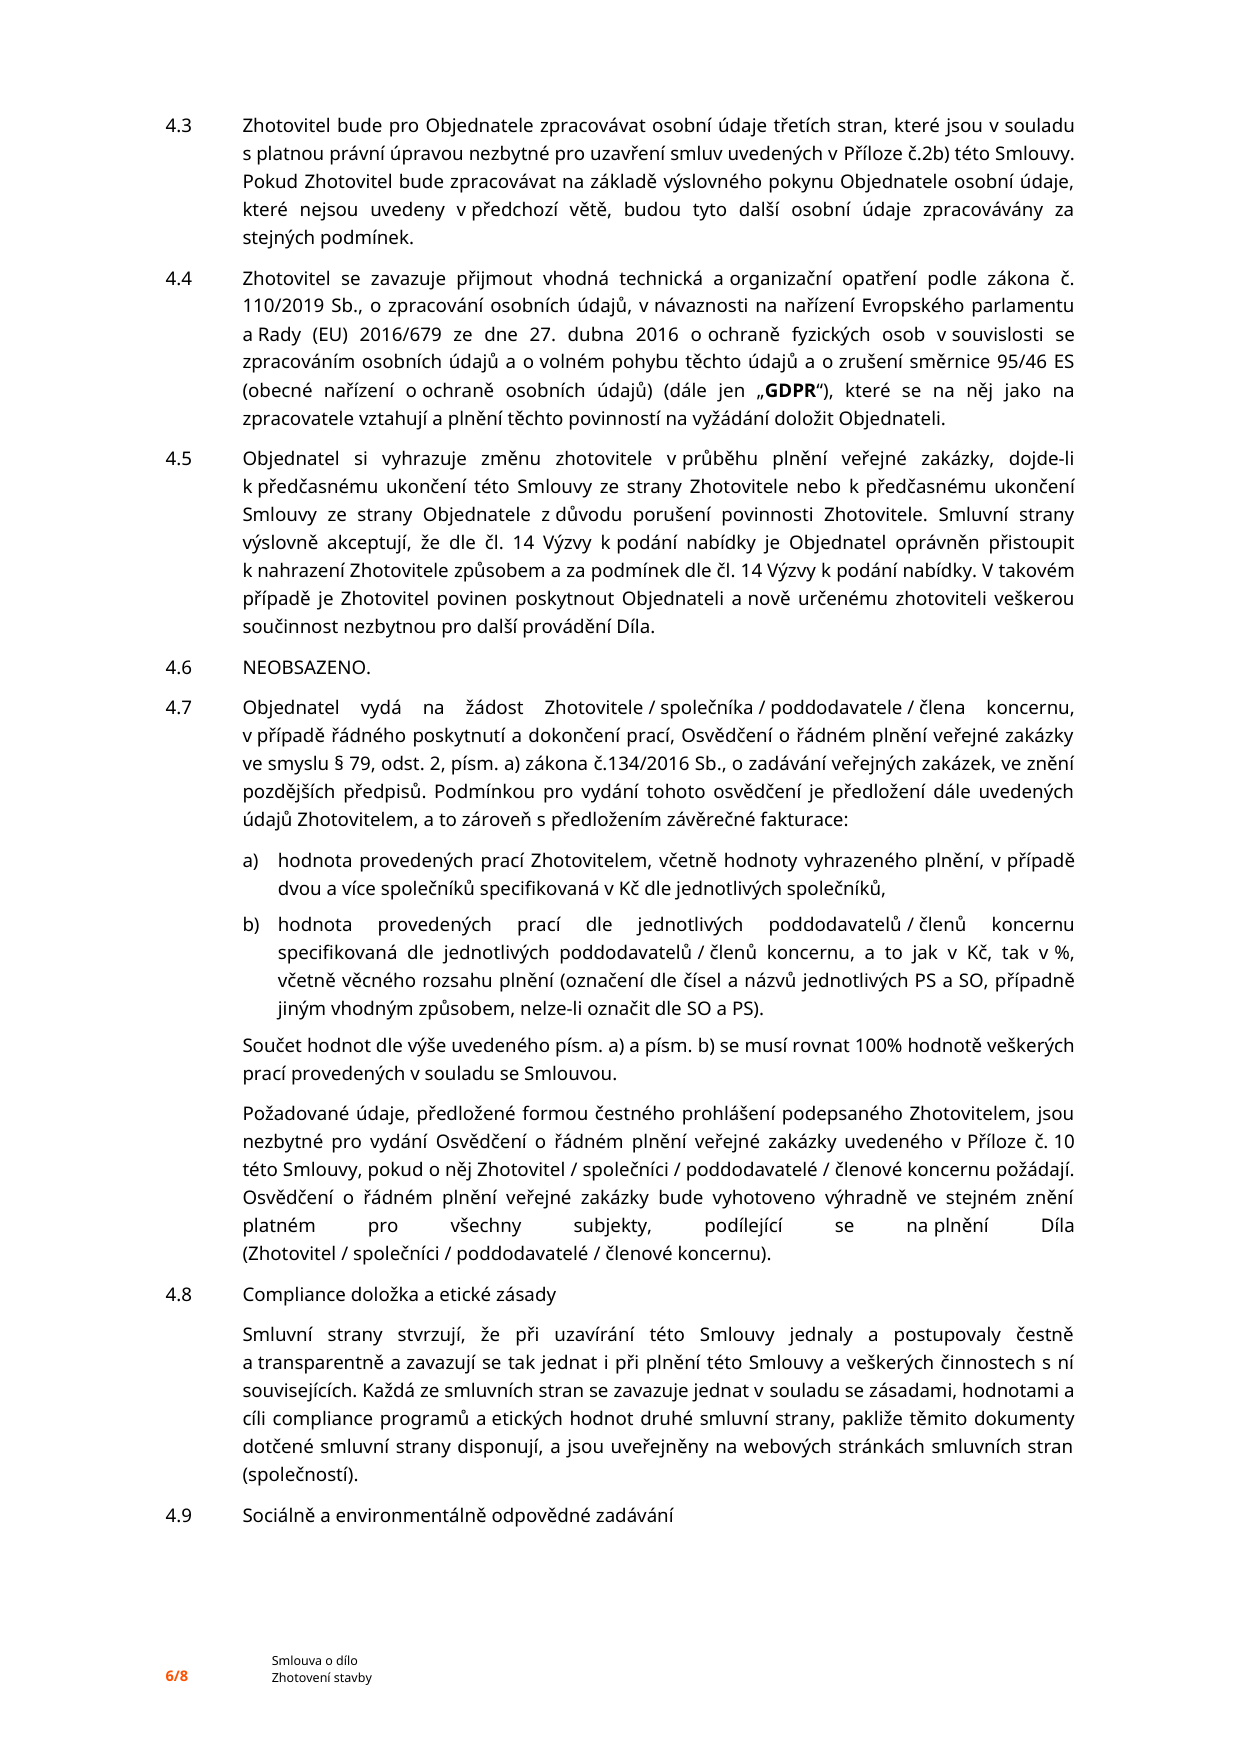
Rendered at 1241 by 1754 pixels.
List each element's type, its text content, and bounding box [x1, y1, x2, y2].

text Zhotovitel bude pro Objednatele zpracovávat osobní údaje třetích stran, které jsou v souladu s platnou právní úpravou nezbytné pro uzavření smluv uvedených v Příloze č.2b) této Smlouvy. Pokud Zhotovitel bude zpracovávat na základě výslovného pokynu Objednatele osobní údaje, které nejsou uvedeny v předchozí větě, budou tyto další osobní údaje zpracovávány za stejných podmínek. [165, 112, 1075, 250]
list Smluvní strany stvrzují, že při uzavírání této Smlouvy jednaly a postupovaly čestně a transparentně a zavazují se tak jednat i při plnění této Smlouvy a veškerých činnostech s ní souvisejících. Každá ze smluvních stran se zavazuje jednat v souladu se zásadami, hodnotami a cíli compliance programů a etických hodnot druhé smluvní strany, pakliže těmito dokumenty dotčené smluvní strany disponují, a jsou uveřejněny na webových stránkách smluvních stran (společností). [242, 1322, 1075, 1487]
text Sociálně a environmentálně odpovědné zadávání [165, 1502, 1075, 1528]
text NEOBSAZENO. [165, 654, 1075, 679]
list Požadované údaje, předložené formou čestného prohlášení podepsaného Zhotovitelem, jsou nezbytné pro vydání Osvědčení o řádném plnění veřejné zakázky uvedeného v Příloze č. 10 této Smlouvy, pokud o něj Zhotovitel / společníci / poddodavatelé / členové koncernu požádají. Osvědčení o řádném plnění veřejné zakázky bude vyhotoveno výhradně ve stejném znění platném pro všechny subjekty, podílející se na plnění Díla (Zhotovitel / společníci / poddodavatelé / členové koncernu). [242, 1101, 1075, 1266]
text Zhotovitel se zavazuje přijmout vhodná technická a organizační opatření podle zákona č. 110/2019 Sb., o zpracování osobních údajů, v návaznosti na nařízení Evropského parlamentu a Rady (EU) 2016/679 ze dne 27. dubna 2016 o ochraně fyzických osob v souvislosti se zpracováním osobních údajů a o volném pohybu těchto údajů a o zrušení směrnice 95/46 ES (obecné nařízení o ochraně osobních údajů) (dále jen „GDPR“), které se na něj jako na zpracovatele vztahují a plnění těchto povinností na vyžádání doložit Objednateli. [165, 265, 1075, 430]
list hodnota provedených prací dle jednotlivých poddodavatelů / členů koncernu specifikovaná dle jednotlivých poddodavatelů / členů koncernu, a to jak v Kč, tak v %, včetně věcného rozsahu plnění (označení dle čísel a názvů jednotlivých PS a SO, případně jiným vhodným způsobem, nelze-li označit dle SO a PS). [242, 912, 1075, 1021]
list hodnota provedených prací Zhotovitelem, včetně hodnoty vyhrazeného plnění, v případě dvou a více společníků specifikovaná v Kč dle jednotlivých společníků, [242, 847, 1075, 901]
list Součet hodnot dle výše uvedeného písm. a) a písm. b) se musí rovnat 100% hodnotě veškerých prací provedených v souladu se Smlouvou. [242, 1032, 1075, 1086]
text Compliance doložka a etické zásady [165, 1281, 1075, 1307]
text Objednatel si vyhrazuje změnu zhotovitele v průběhu plnění veřejné zakázky, dojde-li k předčasnému ukončení této Smlouvy ze strany Zhotovitele nebo k předčasnému ukončení Smlouvy ze strany Objednatele z důvodu porušení povinnosti Zhotovitele. Smluvní strany výslovně akceptují, že dle čl. 14 Výzvy k podání nabídky je Objednatel oprávněn přistoupit k nahrazení Zhotovitele způsobem a za podmínek dle čl. 14 Výzvy k podání nabídky. V takovém případě je Zhotovitel povinen poskytnout Objednateli a nově určenému zhotoviteli veškerou součinnost nezbytnou pro další provádění Díla. [165, 445, 1075, 639]
text Objednatel vydá na žádost Zhotovitele / společníka / poddodavatele / člena koncernu, v případě řádného poskytnutí a dokončení prací, Osvědčení o řádném plnění veřejné zakázky ve smyslu § 79, odst. 2, písm. a) zákona č.134/2016 Sb., o zadávání veřejných zakázek, ve znění pozdějších předpisů. Podmínkou pro vydání tohoto osvědčení je předložení dále uvedených údajů Zhotovitelem, a to zároveň s předložením závěrečné fakturace: [165, 694, 1075, 832]
